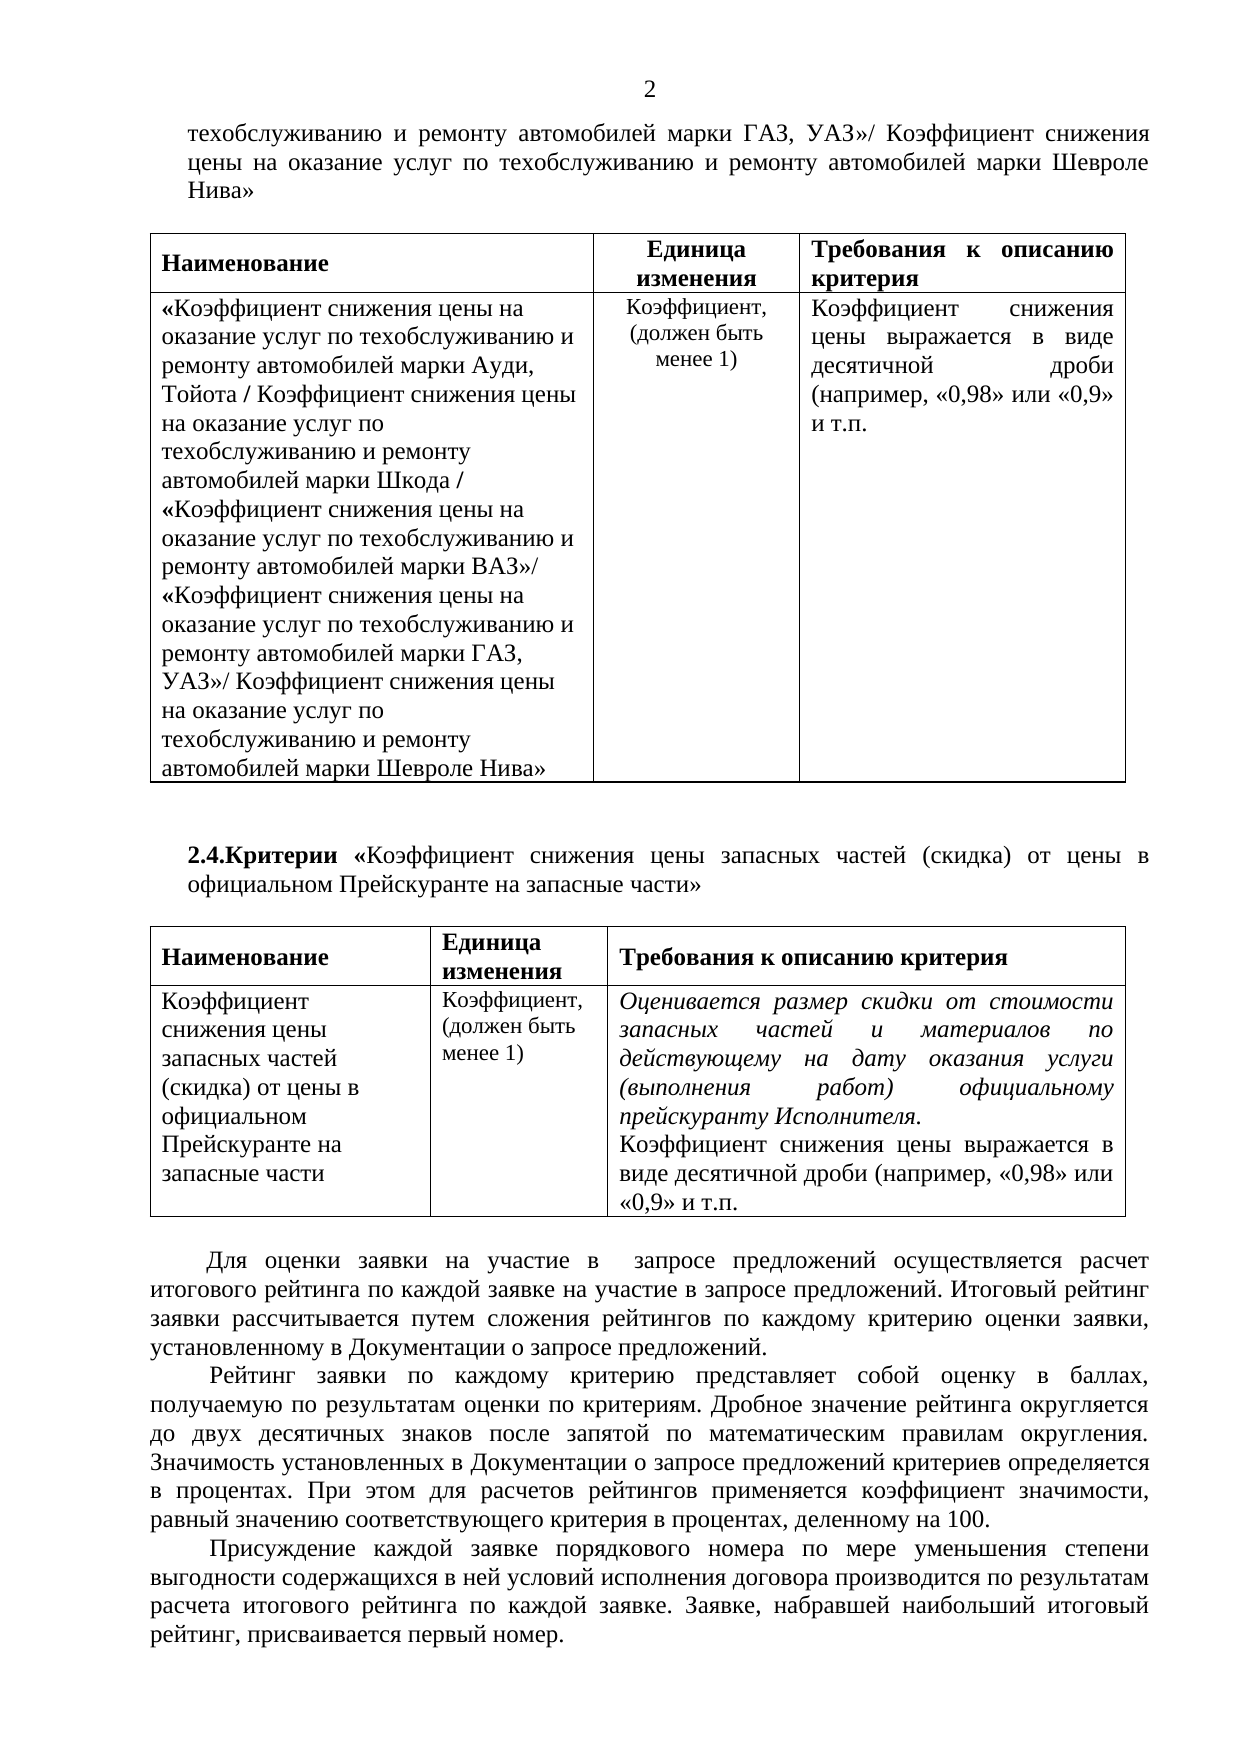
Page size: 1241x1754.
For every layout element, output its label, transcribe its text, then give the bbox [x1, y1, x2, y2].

table_header Наименование [151, 234, 593, 292]
table_cell Коэффициент снижения цены запасных частей (скидка) от цены в официальном Прейскуранте на запасные части [151, 986, 430, 1216]
table_cell «Коэффициент снижения цены на оказание услуг по техобслуживанию и ремонту автомобилей марки Ауди, Тойота / Коэффициент снижения цены на оказание услуг по техобслуживанию и ремонту автомобилей марки Шкода / «Коэффициент снижения цены на оказание услуг по техобслуживанию и ремонту автомобилей марки ВАЗ»/ «Коэффициент снижения цены на оказание услуг по техобслуживанию и ремонту автомобилей марки ГАЗ, УАЗ»/ Коэффициент снижения цены на оказание услуг по техобслуживанию и ремонту автомобилей марки Шевроле Нива» [151, 293, 593, 781]
table_header Единица изменения [431, 927, 607, 985]
table_cell Коэффициент снижения цены выражается в виде десятичной дроби (например, «0,98» или «0,9» и т.п. [800, 293, 1125, 781]
table_cell Коэффициент, (должен быть менее 1) [594, 293, 799, 781]
table_cell Коэффициент, (должен быть менее 1) [431, 986, 607, 1216]
subtitle Для оценки заявки на участие в запросе предложений осуществляется расчет итогового рейтинга по каждой заявке на участие в запросе предложений. Итоговый рейтинг заявки рассчитывается путем сложения рейтингов по каждому критерию оценки заявки, установленному в Документации о запросе предложений. [150, 1246, 1150, 1361]
table_cell Оценивается размер скидки от стоимости запасных частей и материалов по действующему на дату оказания услуги (выполнения работ) официальному прейскуранту Исполнителя. Коэффициент снижения цены выражается в виде десятичной дроби (например, «0,98» или «0,9» и т.п. [608, 986, 1125, 1216]
text Присуждение каждой заявке порядкового номера по мере уменьшения степени выгодности содержащихся в ней условий исполнения договора производится по результатам расчета итогового рейтинга по каждой заявке. Заявке, набравшей наибольший итоговый рейтинг, присваивается первый номер. [150, 1533, 1150, 1648]
table_header Требования к описанию критерия [608, 927, 1125, 985]
table_header Наименование [151, 927, 430, 985]
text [187, 118, 1150, 204]
table_header Требования к описанию критерия [800, 234, 1125, 292]
text 2.4.Критерии «Коэффициент снижения цены запасных частей (скидка) от цены в официальном Прейскуранте на запасные части» [187, 840, 1150, 897]
text Рейтинг заявки по каждому критерию представляет собой оценку в баллах, получаемую по результатам оценки по критериям. Дробное значение рейтинга округляется до двух десятичных знаков после запятой по математическим правилам округления. Значимость установленных в Документации о запросе предложений критериев определяется в процентах. При этом для расчетов рейтингов применяется коэффициент значимости, равный значению соответствующего критерия в процентах, деленному на 100. [150, 1361, 1150, 1533]
table_header Единица изменения [594, 234, 799, 292]
